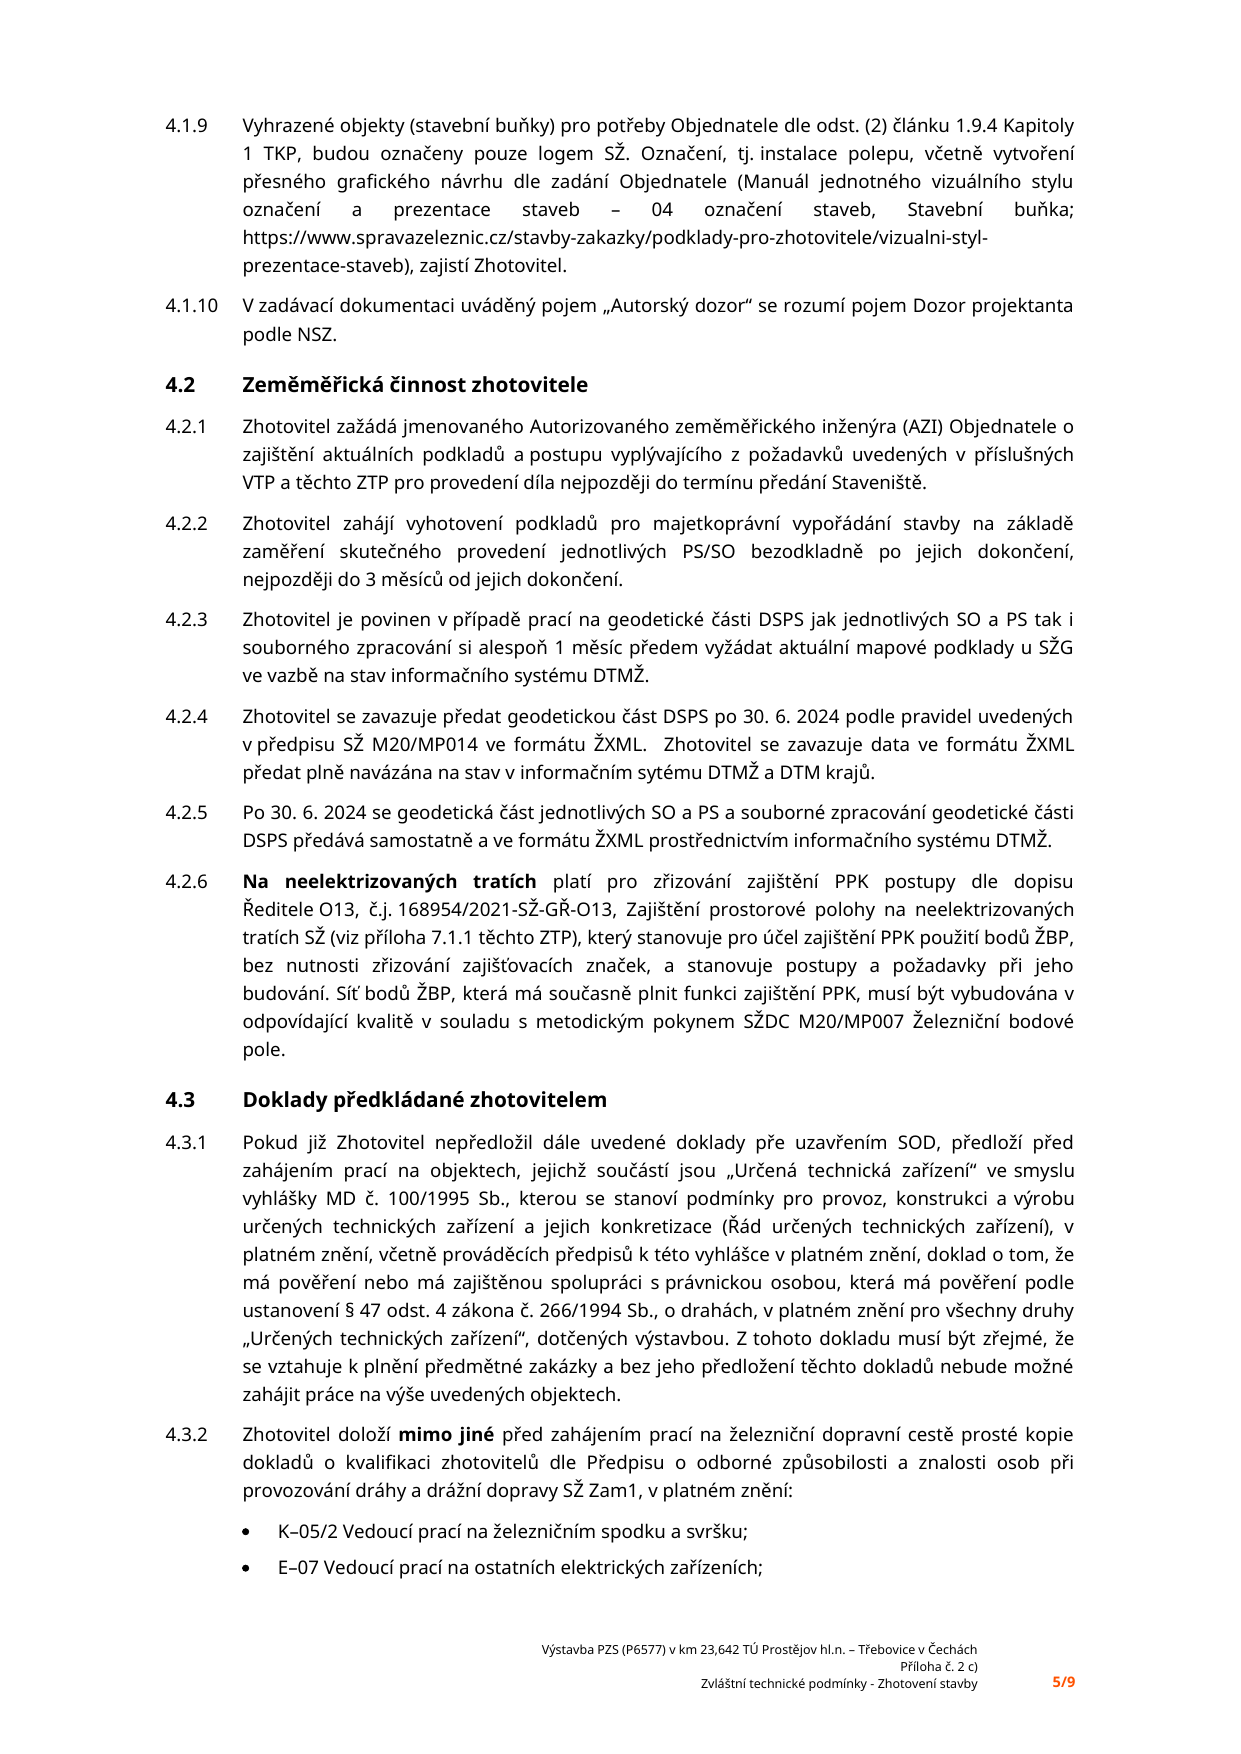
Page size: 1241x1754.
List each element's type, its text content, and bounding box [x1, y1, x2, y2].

text Na neelektrizovaných tratích platí pro zřizování zajištění PPK postupy dle dopisu Ředitele O13, č.j. 168954/2021-SŽ-GŘ-O13, Zajištění prostorové polohy na neelektrizovaných tratích SŽ (viz příloha 7.1.4 těchto ZTP), který stanovuje pro účel zajištění PPK použití bodů ŽBP, bez nutnosti zřizování zajišťovacích značek, a stanovuje postupy a požadavky při jeho budování. Síť bodů ŽBP, která má současně plnit funkci zajištění PPK, musí být vybudována v odpovídající kvalitě v souladu s metodickým pokynem SŽDC M20/MP007 Železniční bodové pole. [165, 868, 1075, 1062]
text Po 30. 6. 2024 se geodetická část jednotlivých SO a PS a souborné zpracování geodetické části DSPS předává samostatně a ve formátu ŽXML prostřednictvím informačního systému DTMŽ. [165, 800, 1075, 853]
text Zhotovitel je povinen v případě prací na geodetické části DSPS jak jednotlivých SO a PS tak i souborného zpracování si alespoň 1 měsíc předem vyžádat aktuální mapové podklady u SŽG ve vazbě na stav informačního systému DTMŽ. [165, 607, 1075, 688]
text Zeměměřická činnost zhotovitele [165, 370, 1075, 398]
text Pokud již Zhotovitel nepředložil dále uvedené doklady pře uzavřením SOD, předloží před zahájením prací na objektech, jejichž součástí jsou „Určená technická zařízení“ ve smyslu vyhlášky MD č. 100/1995 Sb., kterou se stanoví podmínky pro provoz, konstrukci a výrobu určených technických zařízení a jejich konkretizace (Řád určených technických zařízení), v platném znění, včetně prováděcích předpisů k této vyhlášce v platném znění, doklad o tom, že má pověření nebo má zajištěnou spolupráci s právnickou osobou, která má pověření podle ustanovení § 47 odst. 4 zákona č. 266/1994 Sb., o drahách, v platném znění pro všechny druhy „Určených technických zařízení“, dotčených výstavbou. Z tohoto dokladu musí být zřejmé, že se vztahuje k plnění předmětné zakázky a bez jeho předložení těchto dokladů nebude možné zahájit práce na výše uvedených objektech. [165, 1129, 1075, 1407]
text K–05/2 Vedoucí prací na železničním spodku a svršku; [242, 1518, 1075, 1544]
text Zhotovitel zahájí vyhotovení podkladů pro majetkoprávní vypořádání stavby na základě zaměření skutečného provedení jednotlivých PS/SO bezodkladně po jejich dokončení, nejpozději do 3 měsíců od jejich dokončení. [165, 510, 1075, 592]
text E–07 Vedoucí prací na ostatních elektrických zařízeních; [242, 1554, 1075, 1580]
text Zhotovitel doloží mimo jiné před zahájením prací na železniční dopravní cestě prosté kopie dokladů o kvalifikaci zhotovitelů dle Předpisu o odborné způsobilosti a znalosti osob při provozování dráhy a drážní dopravy SŽ Zam1, v platném znění: [165, 1422, 1075, 1503]
text Doklady předkládané zhotovitelem [165, 1085, 1075, 1114]
text V zadávací dokumentaci uváděný pojem „Autorský dozor“ se rozumí pojem Dozor projektanta podle NSZ. [165, 293, 1075, 346]
text Zhotovitel zažádá jmenovaného Autorizovaného zeměměřického inženýra (AZI) Objednatele o zajištění aktuálních podkladů a postupu vyplývajícího z požadavků uvedených v příslušných VTP a těchto ZTP pro provedení díla nejpozději do termínu předání Staveniště. [165, 413, 1075, 495]
text Vyhrazené objekty (stavební buňky) pro potřeby Objednatele dle odst. (2) článku 1.9.4 Kapitoly 1 TKP, budou označeny pouze logem SŽ. Označení, tj. instalace polepu, včetně vytvoření přesného grafického návrhu dle zadání Objednatele (Manuál jednotného vizuálního stylu označení a prezentace staveb – 04 označení staveb, Stavební buňka; https://www.spravazeleznic.cz/stavby-zakazky/podklady-pro-zhotovitele/vizualni-styl-prezentace-staveb), zajistí Zhotovitel. [165, 112, 1075, 278]
text Zhotovitel se zavazuje předat geodetickou část DSPS po 30. 6. 2024 podle pravidel uvedených v předpisu SŽ M20/MP014 ve formátu ŽXML. Zhotovitel se zavazuje data ve formátu ŽXML předat plně navázána na stav v informačním sytému DTMŽ a DTM krajů. [165, 703, 1075, 785]
